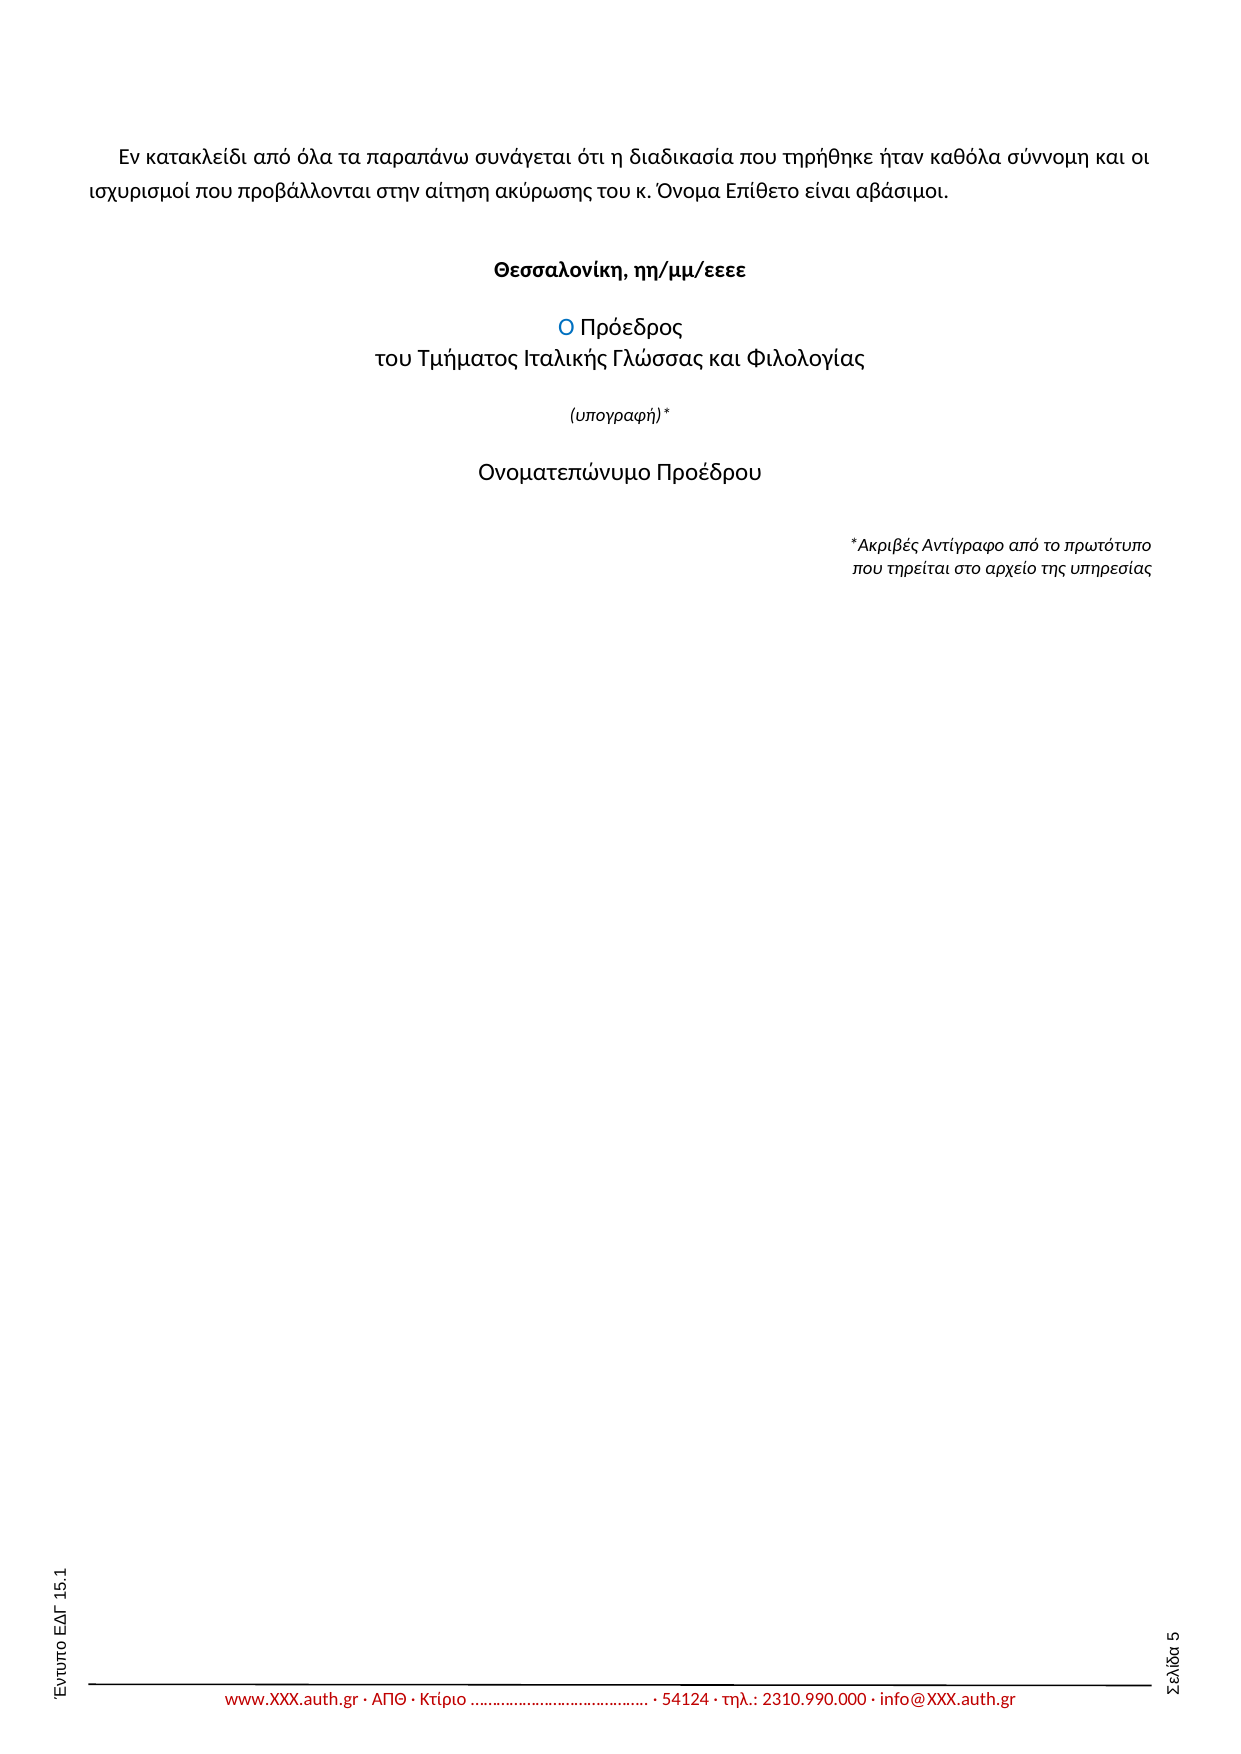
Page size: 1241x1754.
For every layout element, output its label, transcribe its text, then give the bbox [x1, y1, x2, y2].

text (υπογραφή)* [89, 403, 1152, 426]
text Ονοματεπώνυμο Προέδρου [89, 457, 1152, 487]
text που τηρείται στο αρχείο της υπηρεσίας [89, 556, 1152, 579]
text Ο Πρόεδρος [89, 312, 1152, 342]
text Εν κατακλείδι από όλα τα παραπάνω συνάγεται ότι η διαδικασία που τηρήθηκε ήταν καθόλα σύννομη και οι ισχυρισμοί που προβάλλονται στην αίτηση ακύρωσης του κ. Όνομα Επίθετο είναι αβάσιμοι. [89, 142, 1152, 204]
text του Τμήματος Ιταλικής Γλώσσας και Φιλολογίας [89, 342, 1152, 373]
text Θεσσαλονίκη, ηη/μμ/εεεε [89, 256, 1152, 283]
text *Ακριβές Αντίγραφο από το πρωτότυπο [89, 533, 1152, 556]
